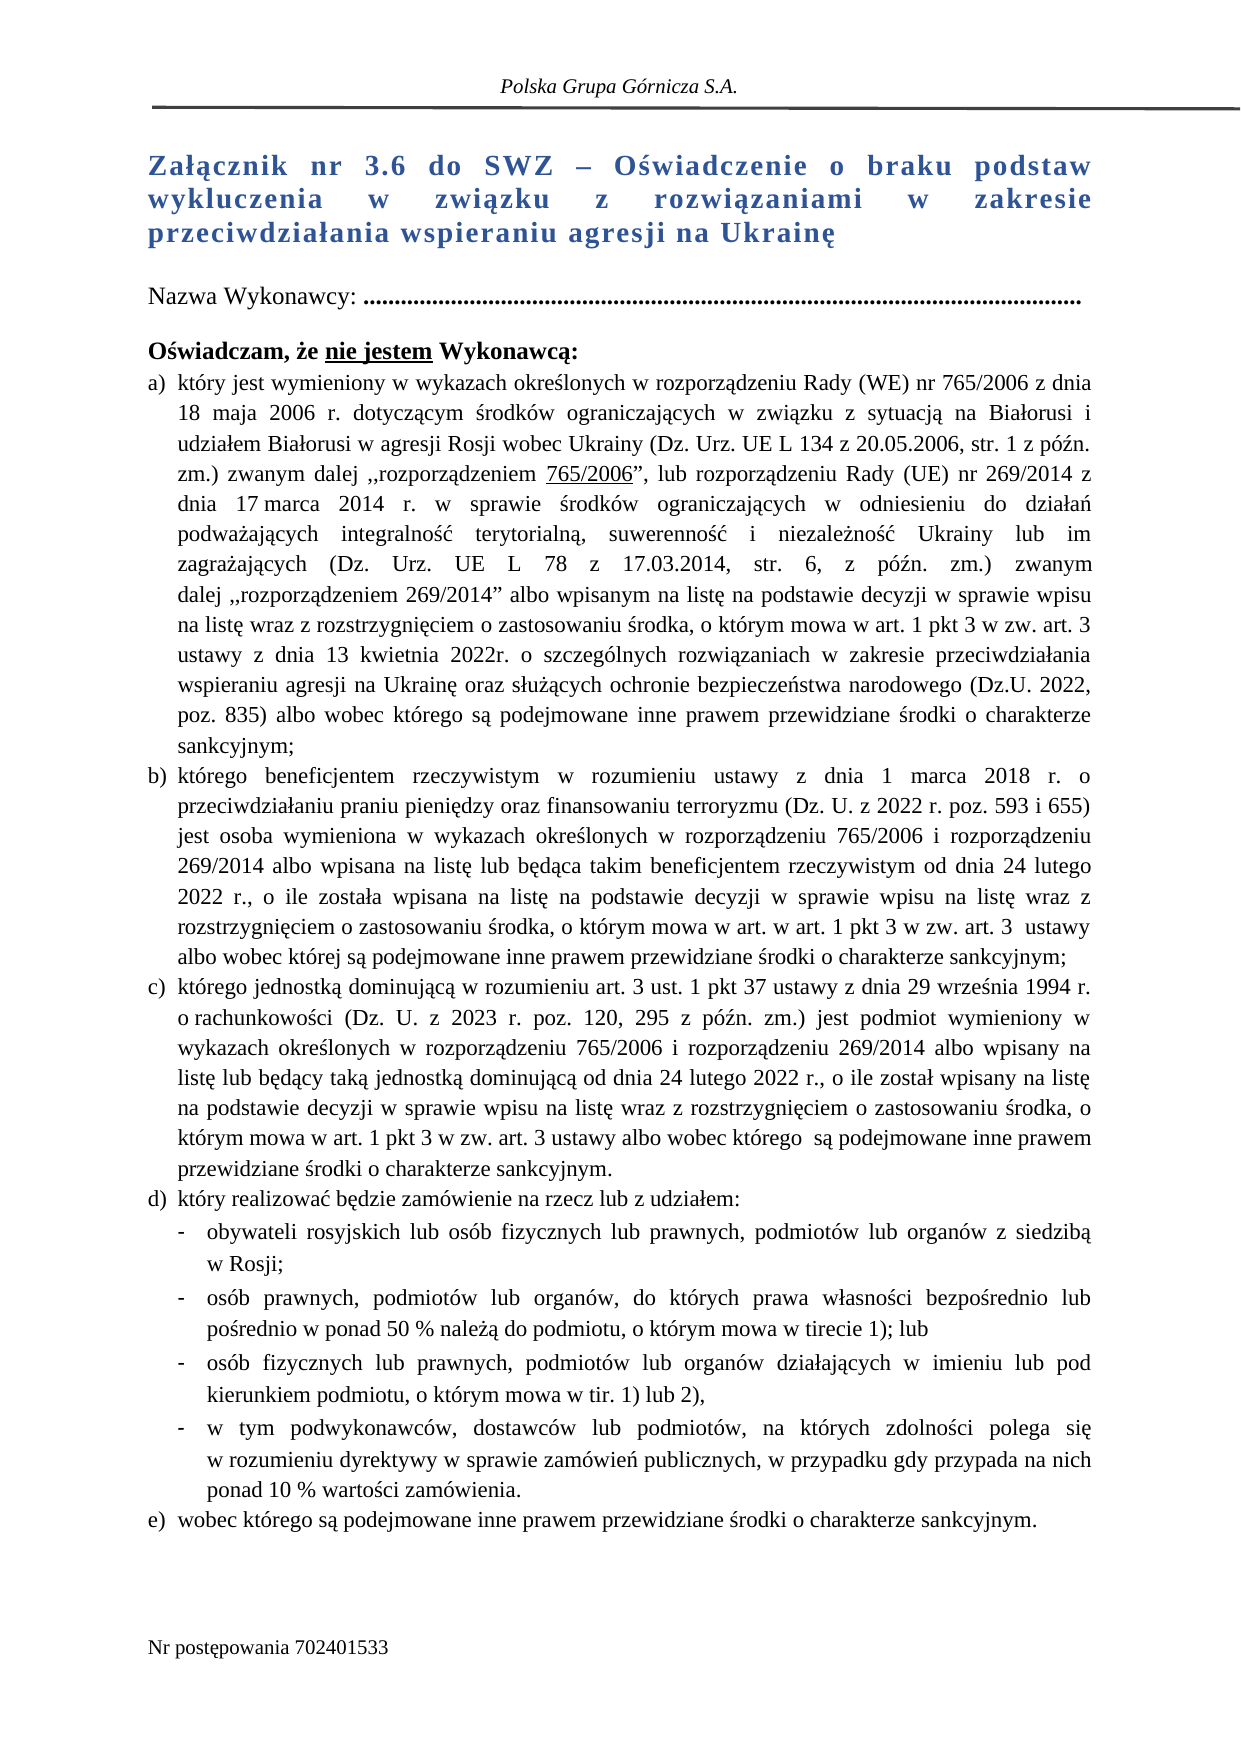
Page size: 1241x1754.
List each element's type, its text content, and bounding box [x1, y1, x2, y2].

list którego jednostką dominującą w rozumieniu art. 3 ust. 1 pkt 37 ustawy z dnia 29 września 1994 r. o rachunkowości (Dz. U. z 2023 r. poz. 120, 295 z późn. zm.) jest podmiot wymieniony w wykazach określonych w rozporządzeniu 765/2006 i rozporządzeniu 269/2014 albo wpisany na listę lub będący taką jednostką dominującą od dnia 24 lutego 2022 r., o ile został wpisany na listę na podstawie decyzji w sprawie wpisu na listę wraz z rozstrzygnięciem o zastosowaniu środka, o którym mowa w art. 1 pkt 3 w zw. art. 3 ustawy albo wobec którego są podejmowane inne prawem przewidziane środki o charakterze sankcyjnym. [148, 973, 1093, 1181]
text Nazwa Wykonawcy: ................................................................................................................... [148, 281, 1093, 310]
list który realizować będzie zamówienie na rzecz lub z udziałem: [148, 1185, 1093, 1211]
list który jest wymieniony w wykazach określonych w rozporządzeniu Rady (WE) nr 765/2006 z dnia 18 maja 2006 r. dotyczącym środków ograniczających w związku z sytuacją na Białorusi i udziałem Białorusi w agresji Rosji wobec Ukrainy (Dz. Urz. UE L 134 z 20.05.2006, str. 1 z późn. zm.) zwanym dalej ,,rozporządzeniem 765/2006”, lub rozporządzeniu Rady (UE) nr 269/2014 z dnia 17 marca 2014 r. w sprawie środków ograniczających w odniesieniu do działań podważających integralność terytorialną, suwerenność i niezależność Ukrainy lub im zagrażających (Dz. Urz. UE L 78 z 17.03.2014, str. 6, z późn. zm.) zwanym dalej ,,rozporządzeniem 269/2014” albo wpisanym na listę na podstawie decyzji w sprawie wpisu na listę wraz z rozstrzygnięciem o zastosowaniu środka, o którym mowa w art. 1 pkt 3 w zw. art. 3 ustawy z dnia 13 kwietnia 2022r. o szczególnych rozwiązaniach w zakresie przeciwdziałania wspieraniu agresji na Ukrainę oraz służących ochronie bezpieczeństwa narodowego (Dz.U. 2022, poz. 835) albo wobec którego są podejmowane inne prawem przewidziane środki o charakterze sankcyjnym; [148, 369, 1093, 758]
list osób prawnych, podmiotów lub organów, do których prawa własności bezpośrednio lub pośrednio w ponad 50 % należą do podmiotu, o którym mowa w tirecie 1); lub [177, 1280, 1093, 1342]
list obywateli rosyjskich lub osób fizycznych lub prawnych, podmiotów lub organów z siedzibą w Rosji; [177, 1215, 1093, 1277]
list którego beneficjentem rzeczywistym w rozumieniu ustawy z dnia 1 marca 2018 r. o przeciwdziałaniu praniu pieniędzy oraz finansowaniu terroryzmu (Dz. U. z 2022 r. poz. 593 i 655) jest osoba wymieniona w wykazach określonych w rozporządzeniu 765/2006 i rozporządzeniu 269/2014 albo wpisana na listę lub będąca takim beneficjentem rzeczywistym od dnia 24 lutego 2022 r., o ile została wpisana na listę na podstawie decyzji w sprawie wpisu na listę wraz z rozstrzygnięciem o zastosowaniu środka, o którym mowa w art. w art. 1 pkt 3 w zw. art. 3 ustawy albo wobec której są podejmowane inne prawem przewidziane środki o charakterze sankcyjnym; [148, 762, 1093, 969]
list osób fizycznych lub prawnych, podmiotów lub organów działających w imieniu lub pod kierunkiem podmiotu, o którym mowa w tir. 1) lub 2), [177, 1346, 1093, 1407]
text Oświadczam, że nie jestem Wykonawcą: [148, 336, 1093, 365]
list w tym podwykonawców, dostawców lub podmiotów, na których zdolności polega się w rozumieniu dyrektywy w sprawie zamówień publicznych, w przypadku gdy przypada na nich ponad 10 % wartości zamówienia. [177, 1411, 1093, 1503]
list wobec którego są podejmowane inne prawem przewidziane środki o charakterze sankcyjnym. [148, 1507, 1093, 1533]
text Załącznik nr 3.6 do SWZ – Oświadczenie o braku podstaw wykluczenia w związku z rozwiązaniami w zakresie przeciwdziałania wspieraniu agresji na Ukrainę [148, 148, 1093, 248]
